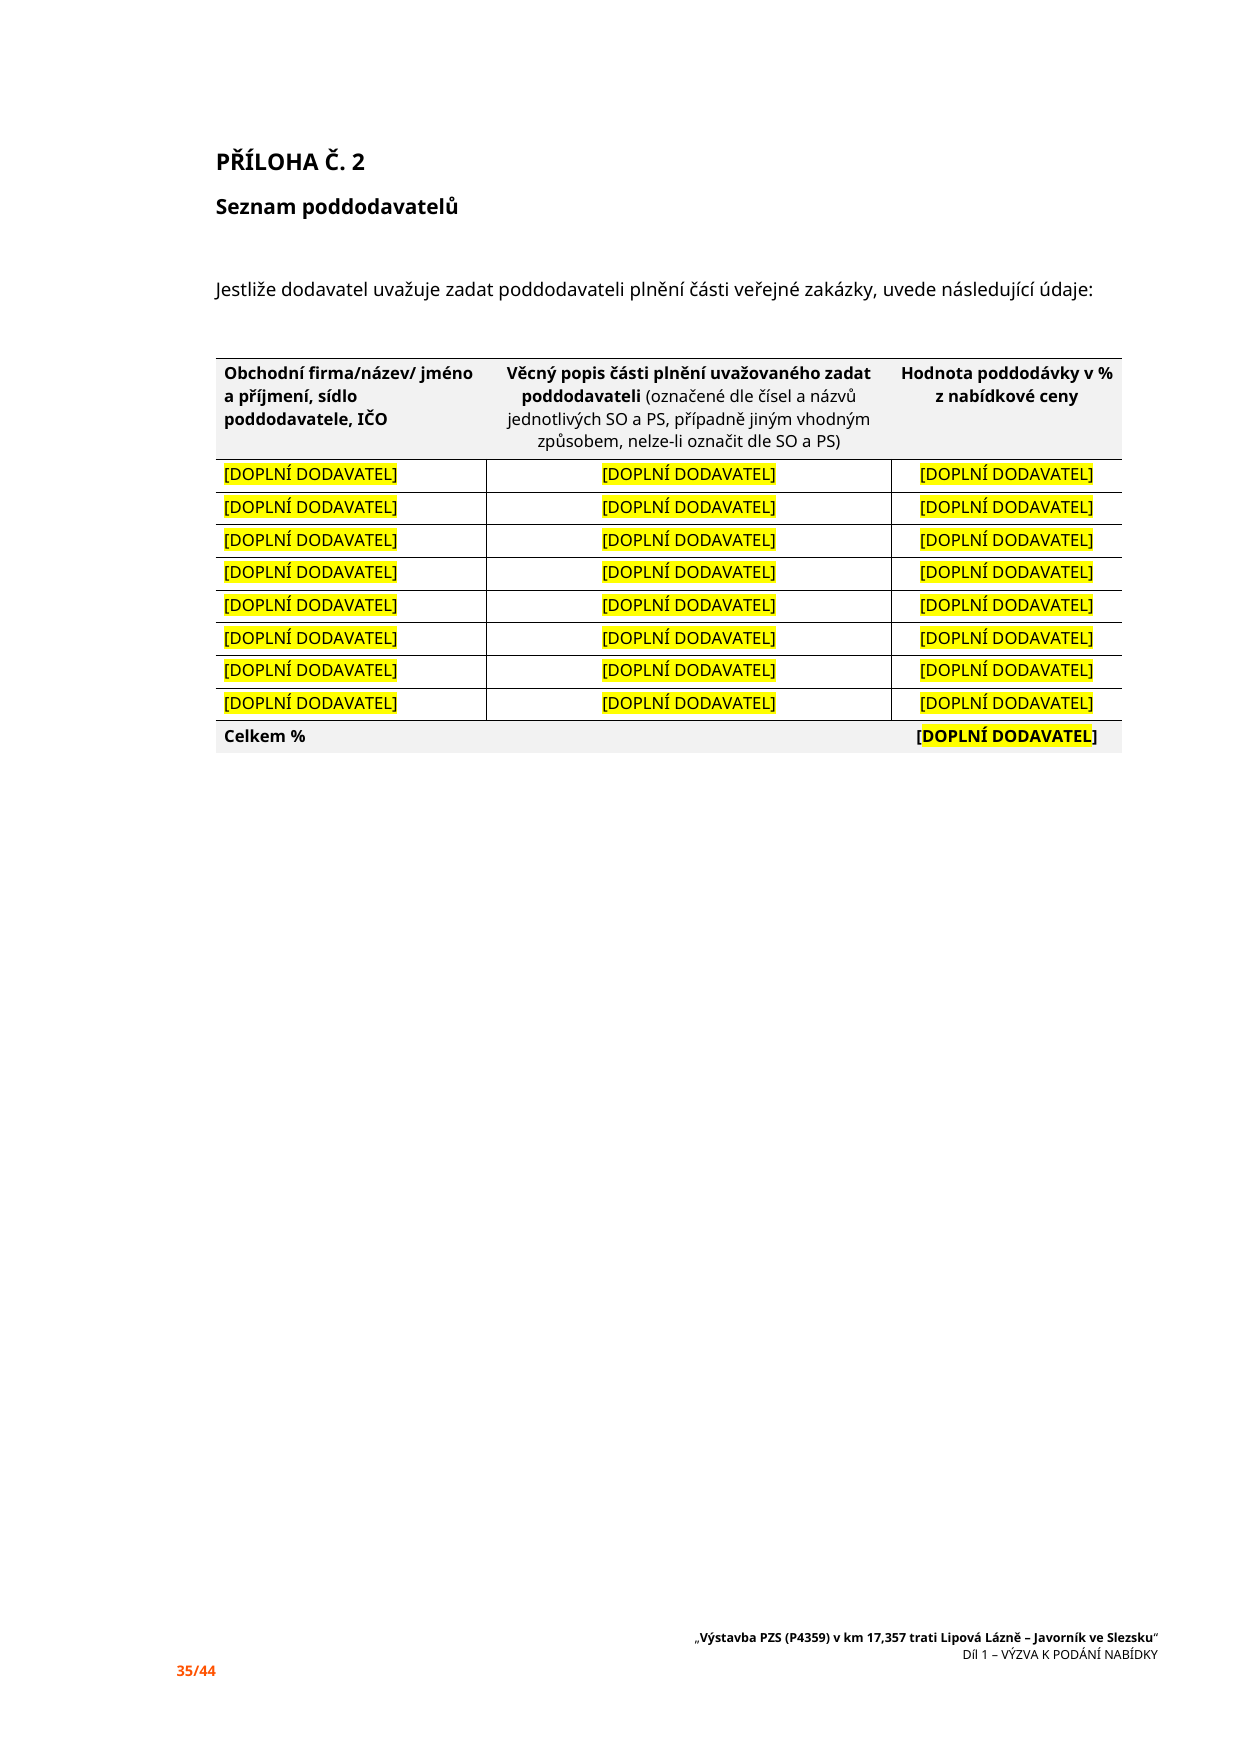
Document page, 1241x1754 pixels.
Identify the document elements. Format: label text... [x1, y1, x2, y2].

table_cell [DOPLNÍ DODAVATEL] [487, 689, 891, 720]
table_cell [DOPLNÍ DODAVATEL] [216, 591, 486, 622]
table_cell [DOPLNÍ DODAVATEL] [216, 493, 486, 524]
table_cell [DOPLNÍ DODAVATEL] [892, 591, 1122, 622]
table_cell [DOPLNÍ DODAVATEL] [216, 689, 486, 720]
table_cell [DOPLNÍ DODAVATEL] [216, 558, 486, 589]
table_cell [DOPLNÍ DODAVATEL] [216, 623, 486, 655]
table_cell [486, 721, 891, 753]
table_cell [DOPLNÍ DODAVATEL] [892, 460, 1122, 491]
table_cell [DOPLNÍ DODAVATEL] [892, 623, 1122, 655]
table_cell [DOPLNÍ DODAVATEL] [216, 460, 486, 491]
text Jestliže dodavatel uvažuje zadat poddodavateli plnění části veřejné zakázky, uvede následující údaje: [216, 277, 1122, 302]
table_cell [DOPLNÍ DODAVATEL] [892, 493, 1122, 524]
table_cell [DOPLNÍ DODAVATEL] [892, 525, 1122, 557]
text Seznam poddodavatelů [216, 192, 1122, 221]
table_header Hodnota poddodávky v % z nabídkové ceny [891, 359, 1122, 459]
table_cell [DOPLNÍ DODAVATEL] [487, 623, 891, 655]
table_header Obchodní firma/název/ jméno a příjmení, sídlo poddodavatele, IČO [216, 359, 486, 459]
table_cell [DOPLNÍ DODAVATEL] [487, 656, 891, 688]
table_cell [DOPLNÍ DODAVATEL] [892, 689, 1122, 720]
table_cell [DOPLNÍ DODAVATEL] [487, 493, 891, 524]
text Příloha č. 2 [216, 146, 1122, 177]
table_cell [DOPLNÍ DODAVATEL] [487, 558, 891, 589]
table_cell Celkem % [216, 721, 486, 753]
table_cell [DOPLNÍ DODAVATEL] [892, 558, 1122, 589]
table_cell [DOPLNÍ DODAVATEL] [216, 525, 486, 557]
table_cell [DOPLNÍ DODAVATEL] [891, 721, 1122, 753]
table_cell [DOPLNÍ DODAVATEL] [487, 525, 891, 557]
table_cell [DOPLNÍ DODAVATEL] [487, 460, 891, 491]
table_cell [DOPLNÍ DODAVATEL] [487, 591, 891, 622]
table_header Věcný popis části plnění uvažovaného zadat poddodavateli (označené dle čísel a názvů jednotlivých SO a PS, případně jiným vhodným způsobem, nelze-li označit dle SO a PS) [486, 359, 891, 459]
table_cell [DOPLNÍ DODAVATEL] [216, 656, 486, 688]
table_cell [DOPLNÍ DODAVATEL] [892, 656, 1122, 688]
